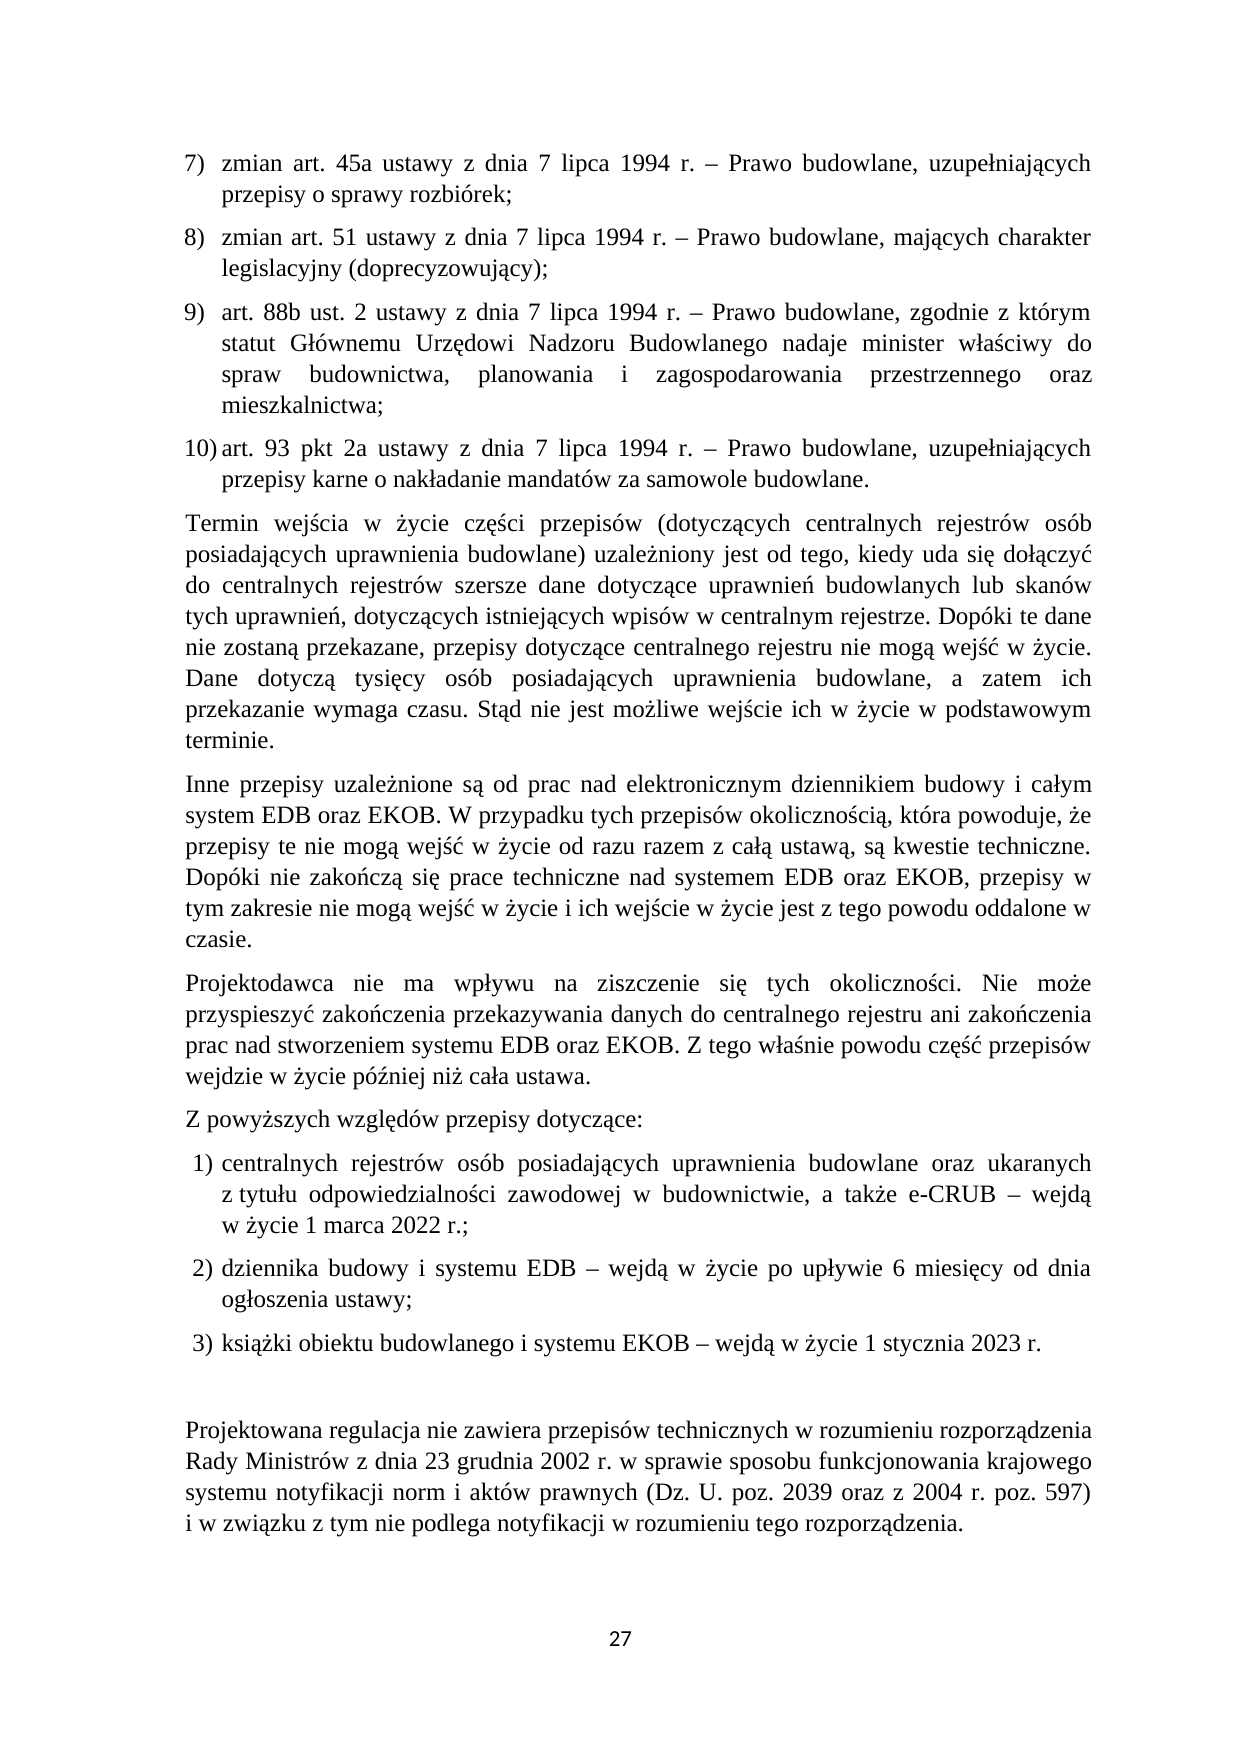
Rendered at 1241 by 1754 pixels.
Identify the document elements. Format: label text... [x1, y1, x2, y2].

list Z powyższych względów przepisy dotyczące: [185, 1104, 1093, 1133]
list zmian art. 51 ustawy z dnia 7 lipca 1994 r. – Prawo budowlane, mających charakter legislacyjny (doprecyzowujący); [184, 222, 1093, 282]
list 2) dziennika budowy i systemu EDB – wejdą w życie po upływie 6 miesięcy od dnia ogłoszenia ustawy; [192, 1253, 1093, 1313]
list 3) książki obiektu budowlanego i systemu EKOB – wejdą w życie 1 stycznia 2023 r. [192, 1328, 1093, 1357]
list Projektodawca nie ma wpływu na ziszczenie się tych okoliczności. Nie może przyspieszyć zakończenia przekazywania danych do centralnego rejestru ani zakończenia prac nad stworzeniem systemu EDB oraz EKOB. Z tego właśnie powodu część przepisów wejdzie w życie później niż cała ustawa. [185, 968, 1093, 1089]
list art. 93 pkt 2a ustawy z dnia 7 lipca 1994 r. – Prawo budowlane, uzupełniających przepisy karne o nakładanie mandatów za samowole budowlane. [184, 433, 1093, 493]
list Termin wejścia w życie części przepisów (dotyczących centralnych rejestrów osób posiadających uprawnienia budowlane) uzależniony jest od tego, kiedy uda się dołączyć do centralnych rejestrów szersze dane dotyczące uprawnień budowlanych lub skanów tych uprawnień, dotyczących istniejących wpisów w centralnym rejestrze. Dopóki te dane nie zostaną przekazane, przepisy dotyczące centralnego rejestru nie mogą wejść w życie. Dane dotyczą tysięcy osób posiadających uprawnienia budowlane, a zatem ich przekazanie wymaga czasu. Stąd nie jest możliwe wejście ich w życie w podstawowym terminie. [185, 508, 1093, 754]
list art. 88b ust. 2 ustawy z dnia 7 lipca 1994 r. – Prawo budowlane, zgodnie z którym statut Głównemu Urzędowi Nadzoru Budowlanego nadaje minister właściwy do spraw budownictwa, planowania i zagospodarowania przestrzennego oraz mieszkalnictwa; [184, 297, 1093, 419]
list Inne przepisy uzależnione są od prac nad elektronicznym dziennikiem budowy i całym system EDB oraz EKOB. W przypadku tych przepisów okolicznością, która powoduje, że przepisy te nie mogą wejść w życie od razu razem z całą ustawą, są kwestie techniczne. Dopóki nie zakończą się prace techniczne nad systemem EDB oraz EKOB, przepisy w tym zakresie nie mogą wejść w życie i ich wejście w życie jest z tego powodu oddalone w czasie. [185, 769, 1093, 953]
list Projektowana regulacja nie zawiera przepisów technicznych w rozumieniu rozporządzenia Rady Ministrów z dnia 23 grudnia 2002 r. w sprawie sposobu funkcjonowania krajowego systemu notyfikacji norm i aktów prawnych (Dz. U. poz. 2039 oraz z 2004 r. poz. 597) i w związku z tym nie podlega notyfikacji w rozumieniu tego rozporządzenia. [185, 1415, 1093, 1537]
list 1) centralnych rejestrów osób posiadających uprawnienia budowlane oraz ukaranych z tytułu odpowiedzialności zawodowej w budownictwie, a także e-CRUB – wejdą w życie 1 marca 2022 r.; [192, 1148, 1093, 1239]
list zmian art. 45a ustawy z dnia 7 lipca 1994 r. – Prawo budowlane, uzupełniających przepisy o sprawy rozbiórek; [184, 148, 1093, 207]
